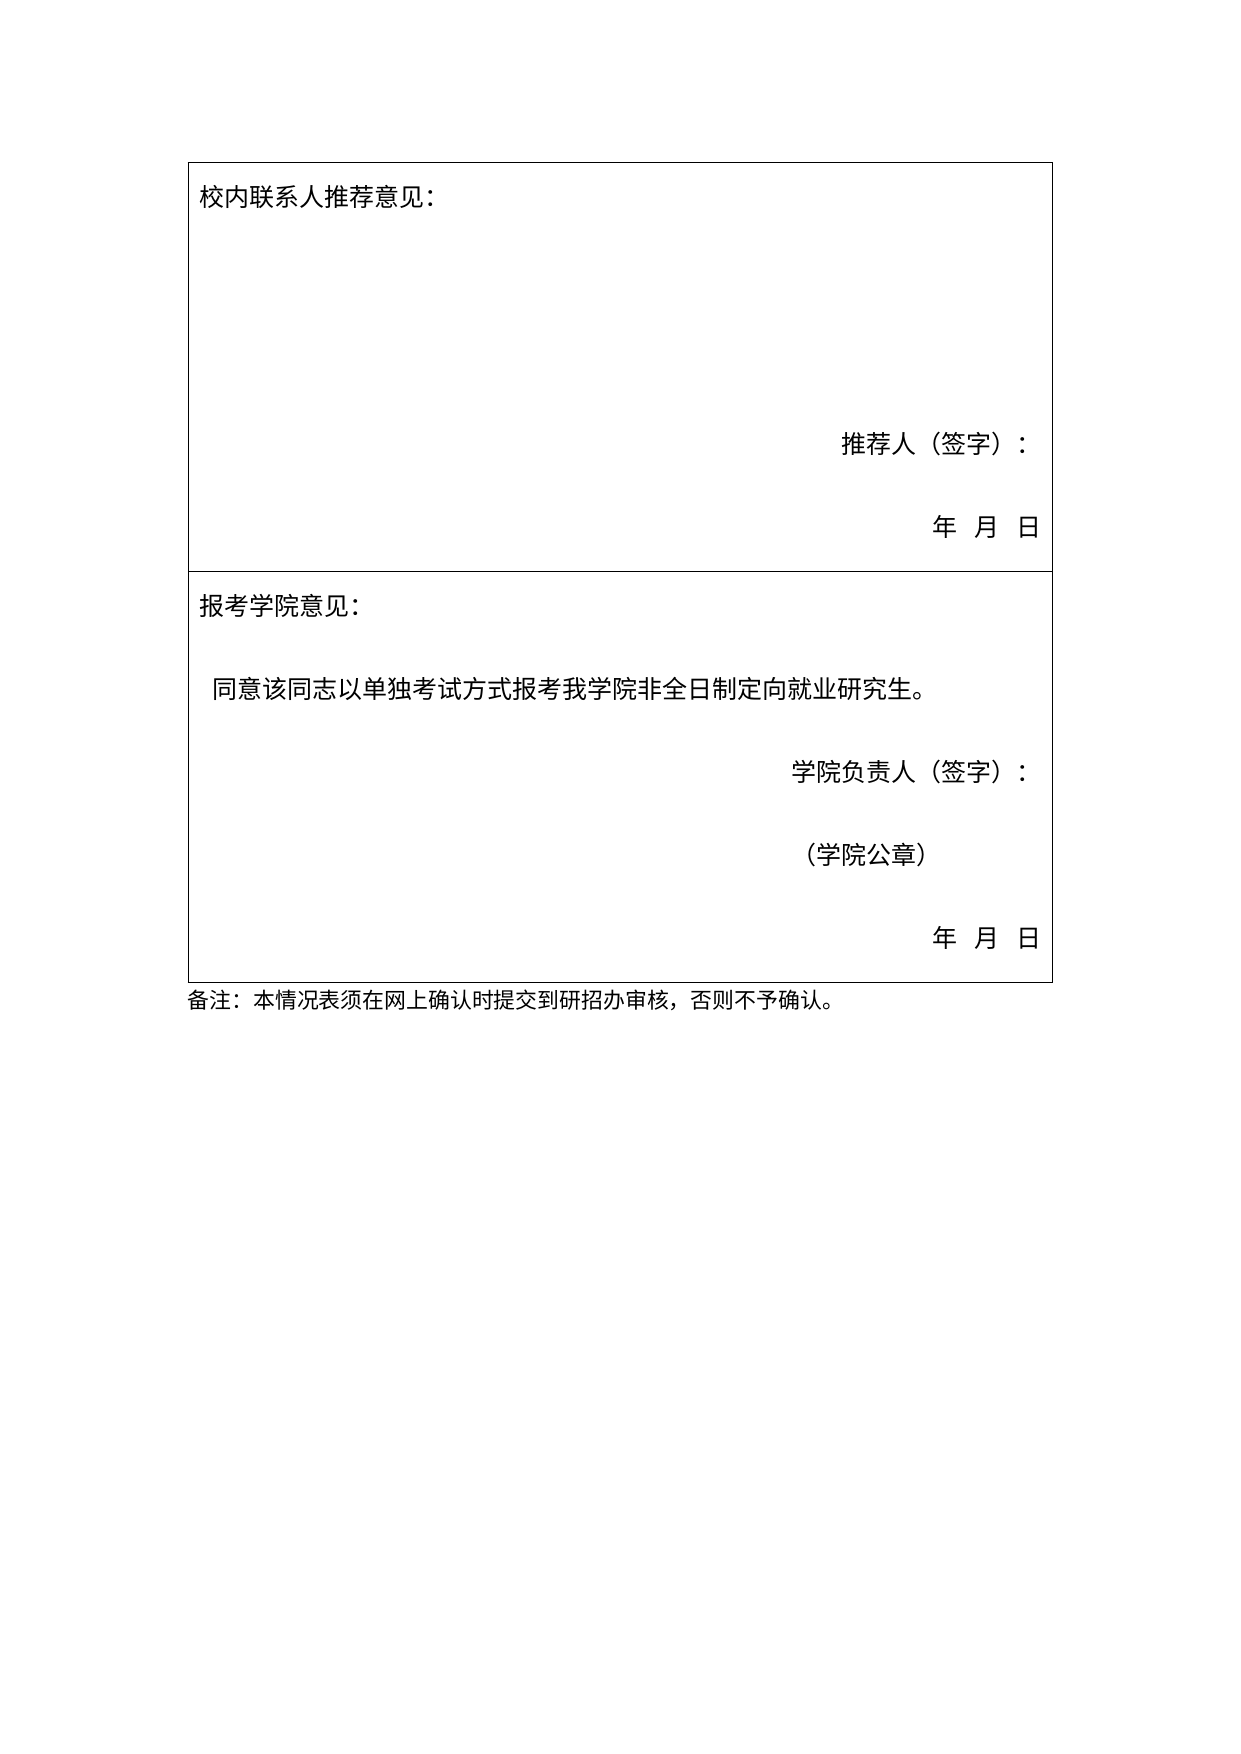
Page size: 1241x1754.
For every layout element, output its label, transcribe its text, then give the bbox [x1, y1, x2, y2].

table_cell 校内联系人推荐意见： 推荐人（签字）： 年 月 日 [189, 163, 1052, 571]
text 备注：本情况表须在网上确认时提交到研招办审核，否则不予确认。 [187, 983, 1053, 1015]
table_cell 报考学院意见： 同意该同志以单独考试方式报考我学院非全日制定向就业研究生。 学院负责人（签字）： （学院公章） 年 月 日 [189, 572, 1052, 982]
